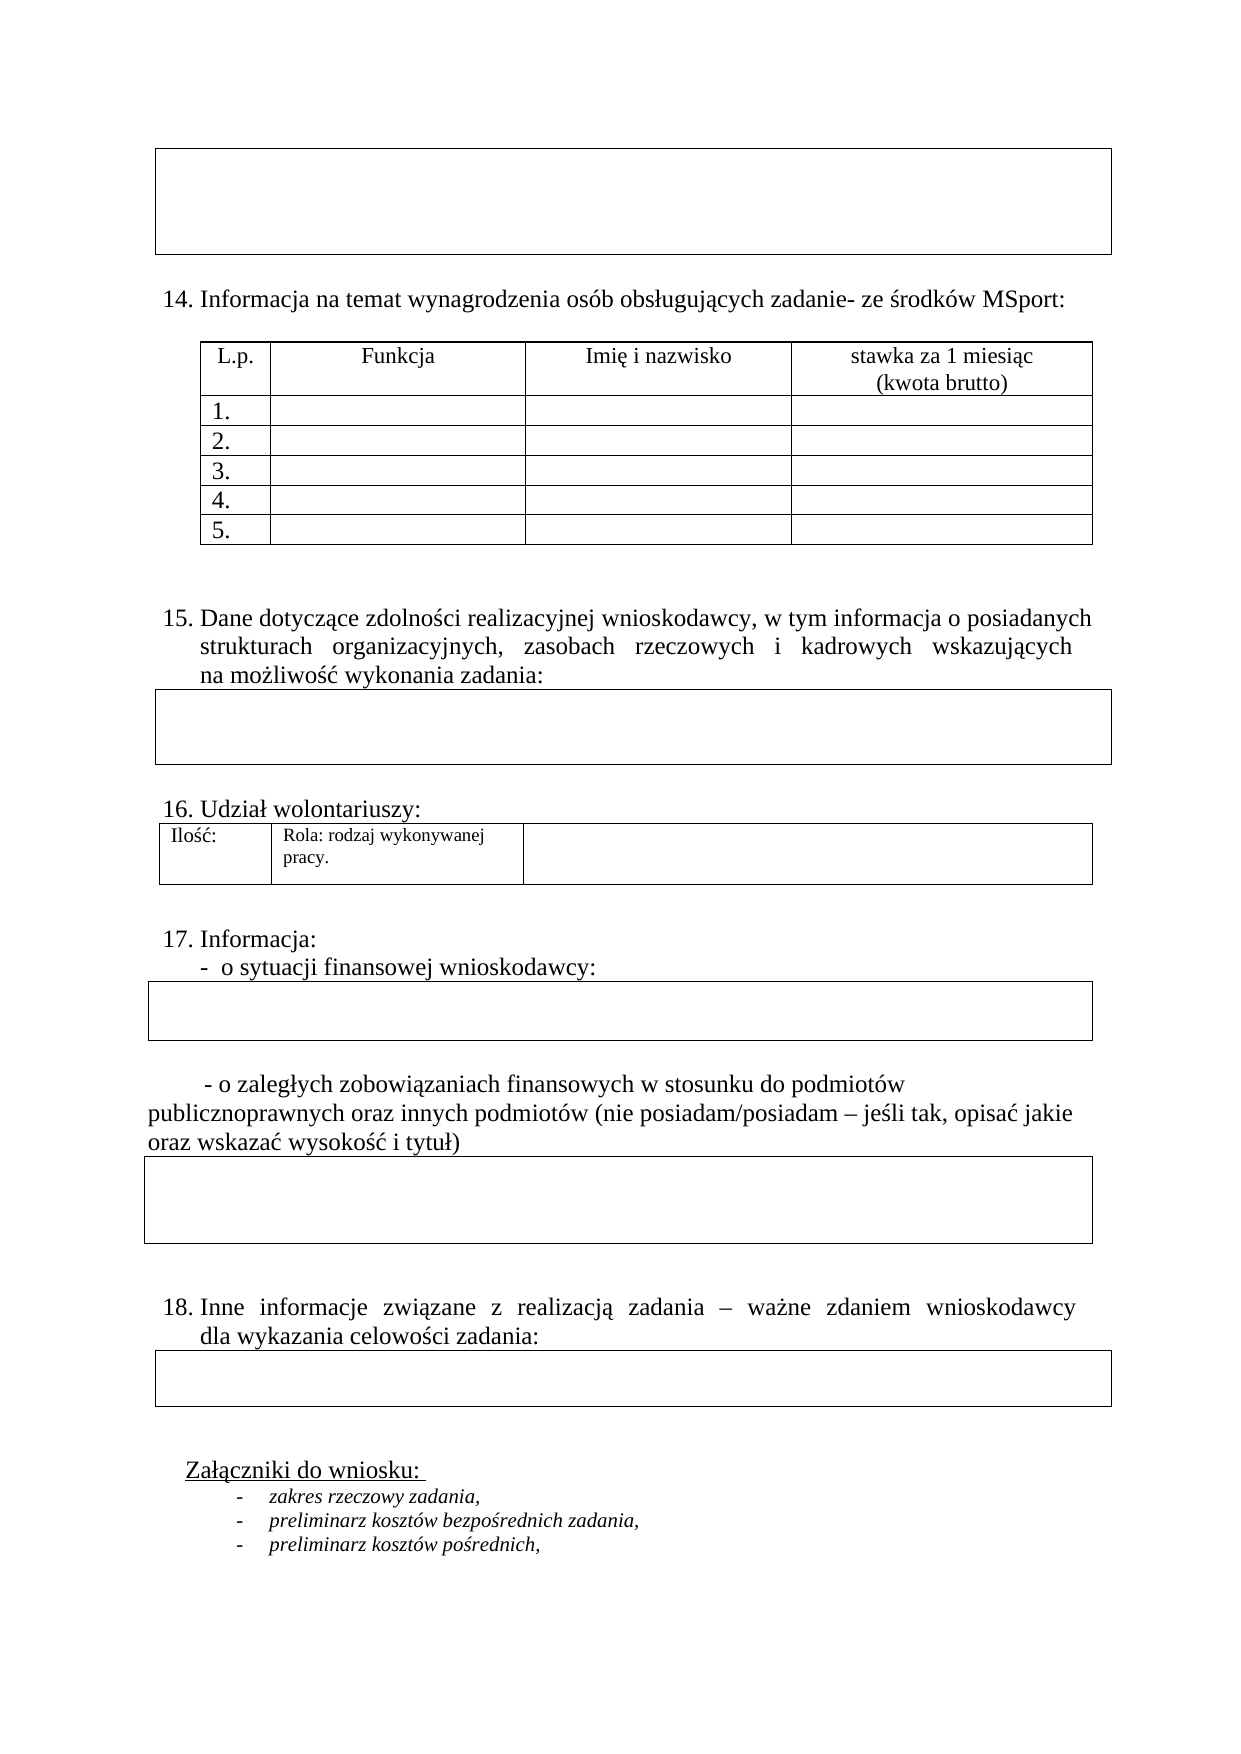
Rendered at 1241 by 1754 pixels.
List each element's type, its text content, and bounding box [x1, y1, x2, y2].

table_cell [526, 396, 791, 425]
subtitle - o sytuacji finansowej wnioskodawcy: [200, 952, 1093, 981]
list Informacja na temat wynagrodzenia osób obsługujących zadanie- ze środków MSport: [162, 284, 1093, 313]
text - preliminarz kosztów pośrednich, [236, 1532, 1093, 1556]
table_cell 5. [201, 515, 270, 544]
table_header [145, 1157, 1092, 1243]
list Udział wolontariuszy: [162, 794, 1093, 822]
table_cell [526, 426, 791, 455]
text - o zaległych zobowiązaniach finansowych w stosunku do podmiotów publicznoprawnych oraz innych podmiotów (nie posiadam/posiadam – jeśli tak, opisać jakie oraz wskazać wysokość i tytuł) [148, 1069, 1093, 1156]
table_header [156, 149, 1111, 254]
table_header stawka za 1 miesiąc (kwota brutto) [792, 343, 1092, 395]
table_cell [792, 456, 1092, 484]
table_cell [792, 426, 1092, 455]
list Dane dotyczące zdolności realizacyjnej wnioskodawcy, w tym informacja o posiadanych strukturach organizacyjnych, zasobach rzeczowych i kadrowych wskazujących na możliwość wykonania zadania: [162, 603, 1093, 689]
text - preliminarz kosztów bezpośrednich zadania, [236, 1508, 1093, 1532]
subtitle Inne informacje związane z realizacją zadania – ważne zdaniem wnioskodawcy dla wykazania celowości zadania: [162, 1292, 1093, 1349]
text Załączniki do wniosku: [185, 1455, 1093, 1484]
table_cell [792, 396, 1092, 425]
table_cell 4. [201, 486, 270, 514]
table_cell [526, 486, 791, 514]
table_header [524, 824, 1092, 884]
table_cell [271, 486, 525, 514]
table_header Ilość: [160, 824, 271, 884]
table_header [149, 982, 1092, 1040]
table_cell [792, 515, 1092, 544]
table_header Imię i nazwisko [526, 343, 791, 395]
text - zakres rzeczowy zadania, [236, 1484, 1093, 1508]
table_header L.p. [201, 343, 270, 395]
table_cell [271, 515, 525, 544]
table_header Funkcja [271, 343, 525, 395]
table_cell [792, 486, 1092, 514]
table_header [156, 1351, 1111, 1406]
table_cell 1. [201, 396, 270, 425]
table_cell 3. [201, 456, 270, 484]
table_cell [526, 456, 791, 484]
table_header [156, 690, 1111, 764]
table_cell 2. [201, 426, 270, 455]
table_cell [271, 426, 525, 455]
table_header Rola: rodzaj wykonywanej pracy. [272, 824, 523, 884]
subtitle Informacja: [162, 924, 1093, 952]
table_cell [526, 515, 791, 544]
table_cell [271, 396, 525, 425]
table_cell [271, 456, 525, 484]
